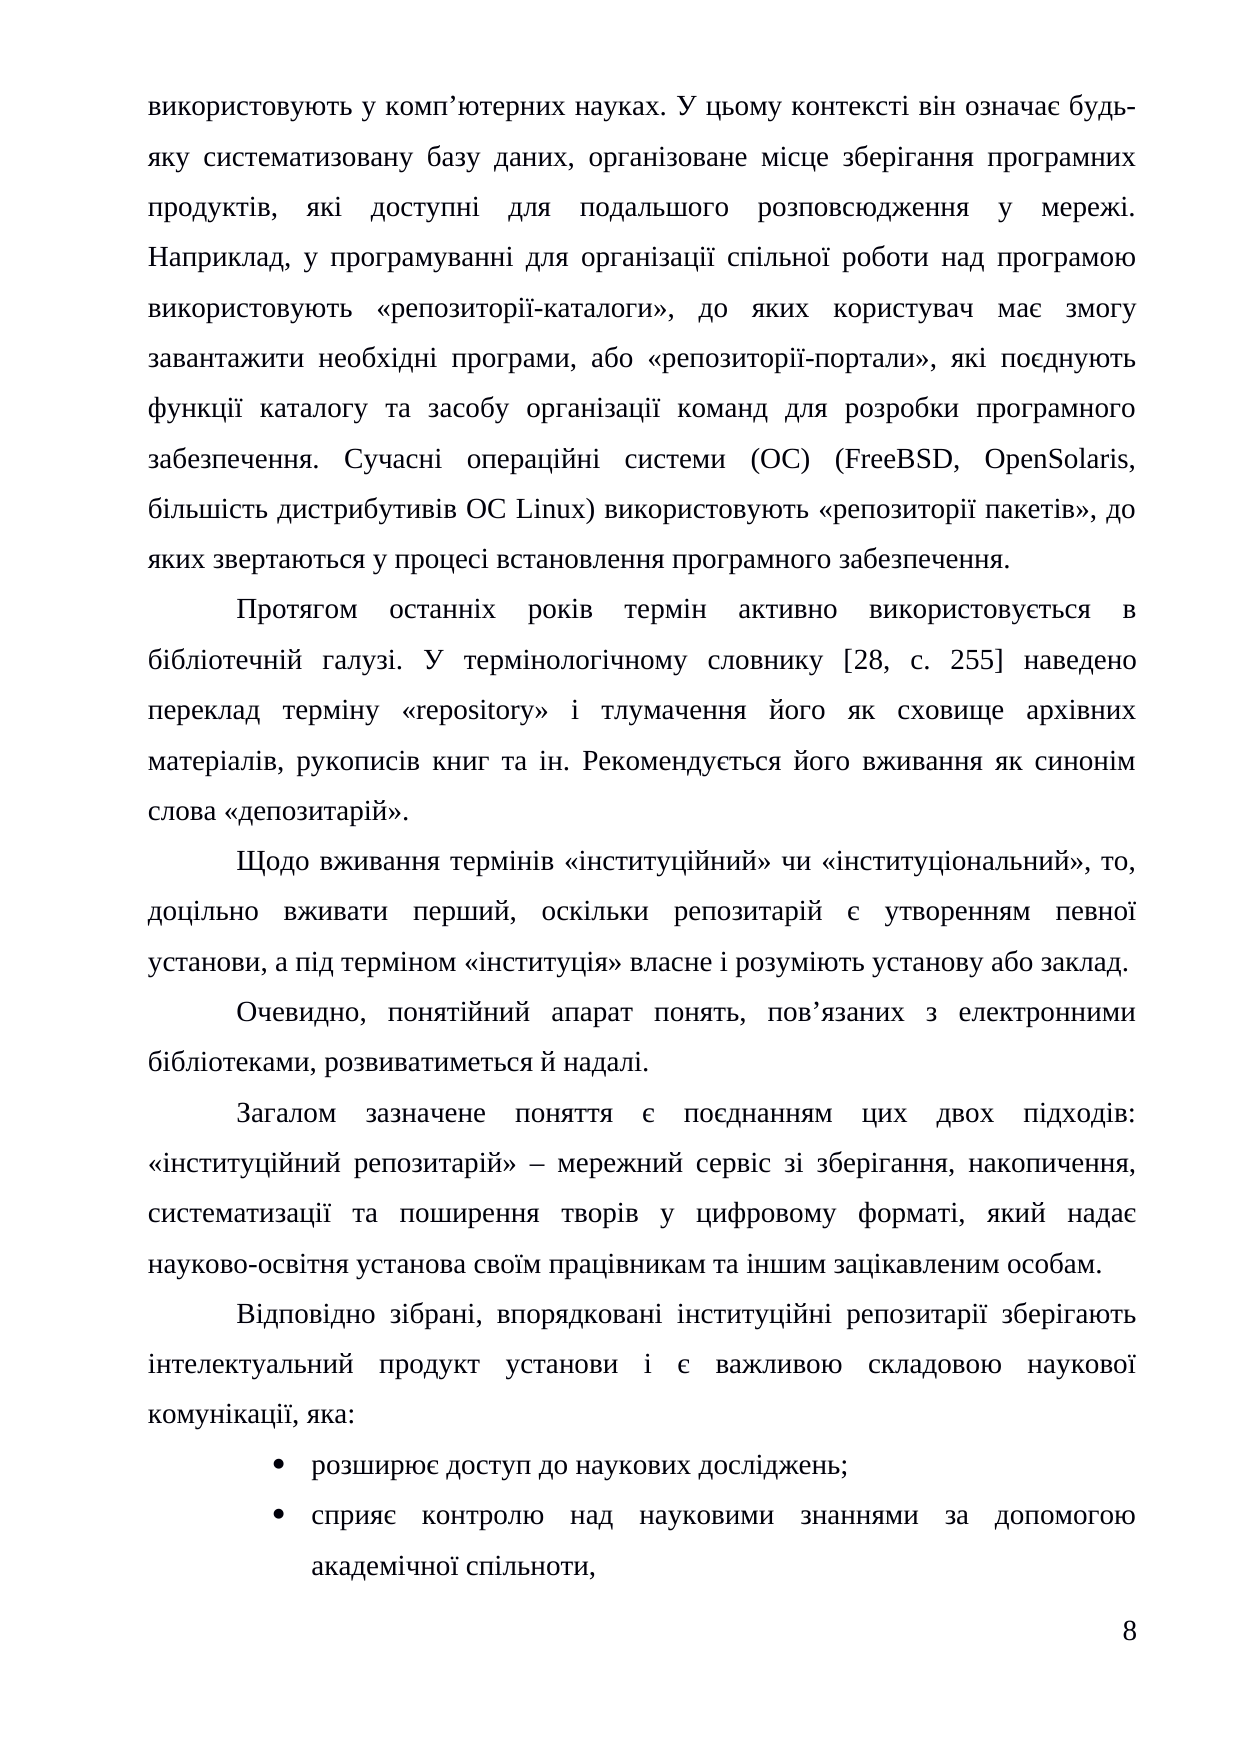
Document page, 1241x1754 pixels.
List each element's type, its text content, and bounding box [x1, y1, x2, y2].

text Відповідно зібрані, впорядковані інституційні репозитарії зберігають інтелектуальний продукт установи і є важливою складовою наукової комунікації, яка: [148, 1296, 1137, 1430]
text Загалом зазначене поняття є поєднанням цих двох підходів: «інституційний репозитарій» – мережний сервіс зі зберігання, накопичення, систематизації та поширення творів у цифровому форматі, який надає науково-освітня установа своїм працівникам та іншим зацікавленим особам. [148, 1095, 1137, 1279]
list розширює доступ до наукових досліджень; [274, 1447, 1137, 1481]
list сприяє контролю над науковими знаннями за допомогою академічної спільноти, [274, 1497, 1137, 1581]
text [148, 88, 1137, 575]
text Очевидно, понятійний апарат понять, пов’язаних з електронними бібліотеками, розвиватиметься й надалі. [148, 994, 1137, 1078]
text Протягом останніх років термін активно використовується в бібліотечній галузі. У термінологічному словнику [28, c. 255] наведено переклад терміну «repositorу» і тлумачення його як сховище архівних матеріалів, рукописів книг та ін. Рекомендується його вживання як синонім слова «депозитарій». [148, 592, 1137, 826]
text Щодо вживання термінів «інституційний» чи «інституціональний», то, доцільно вживати перший, оскільки репозитарій є утворенням певної установи, а під терміном «інституція» власне і розуміють установу або заклад. [148, 843, 1137, 977]
